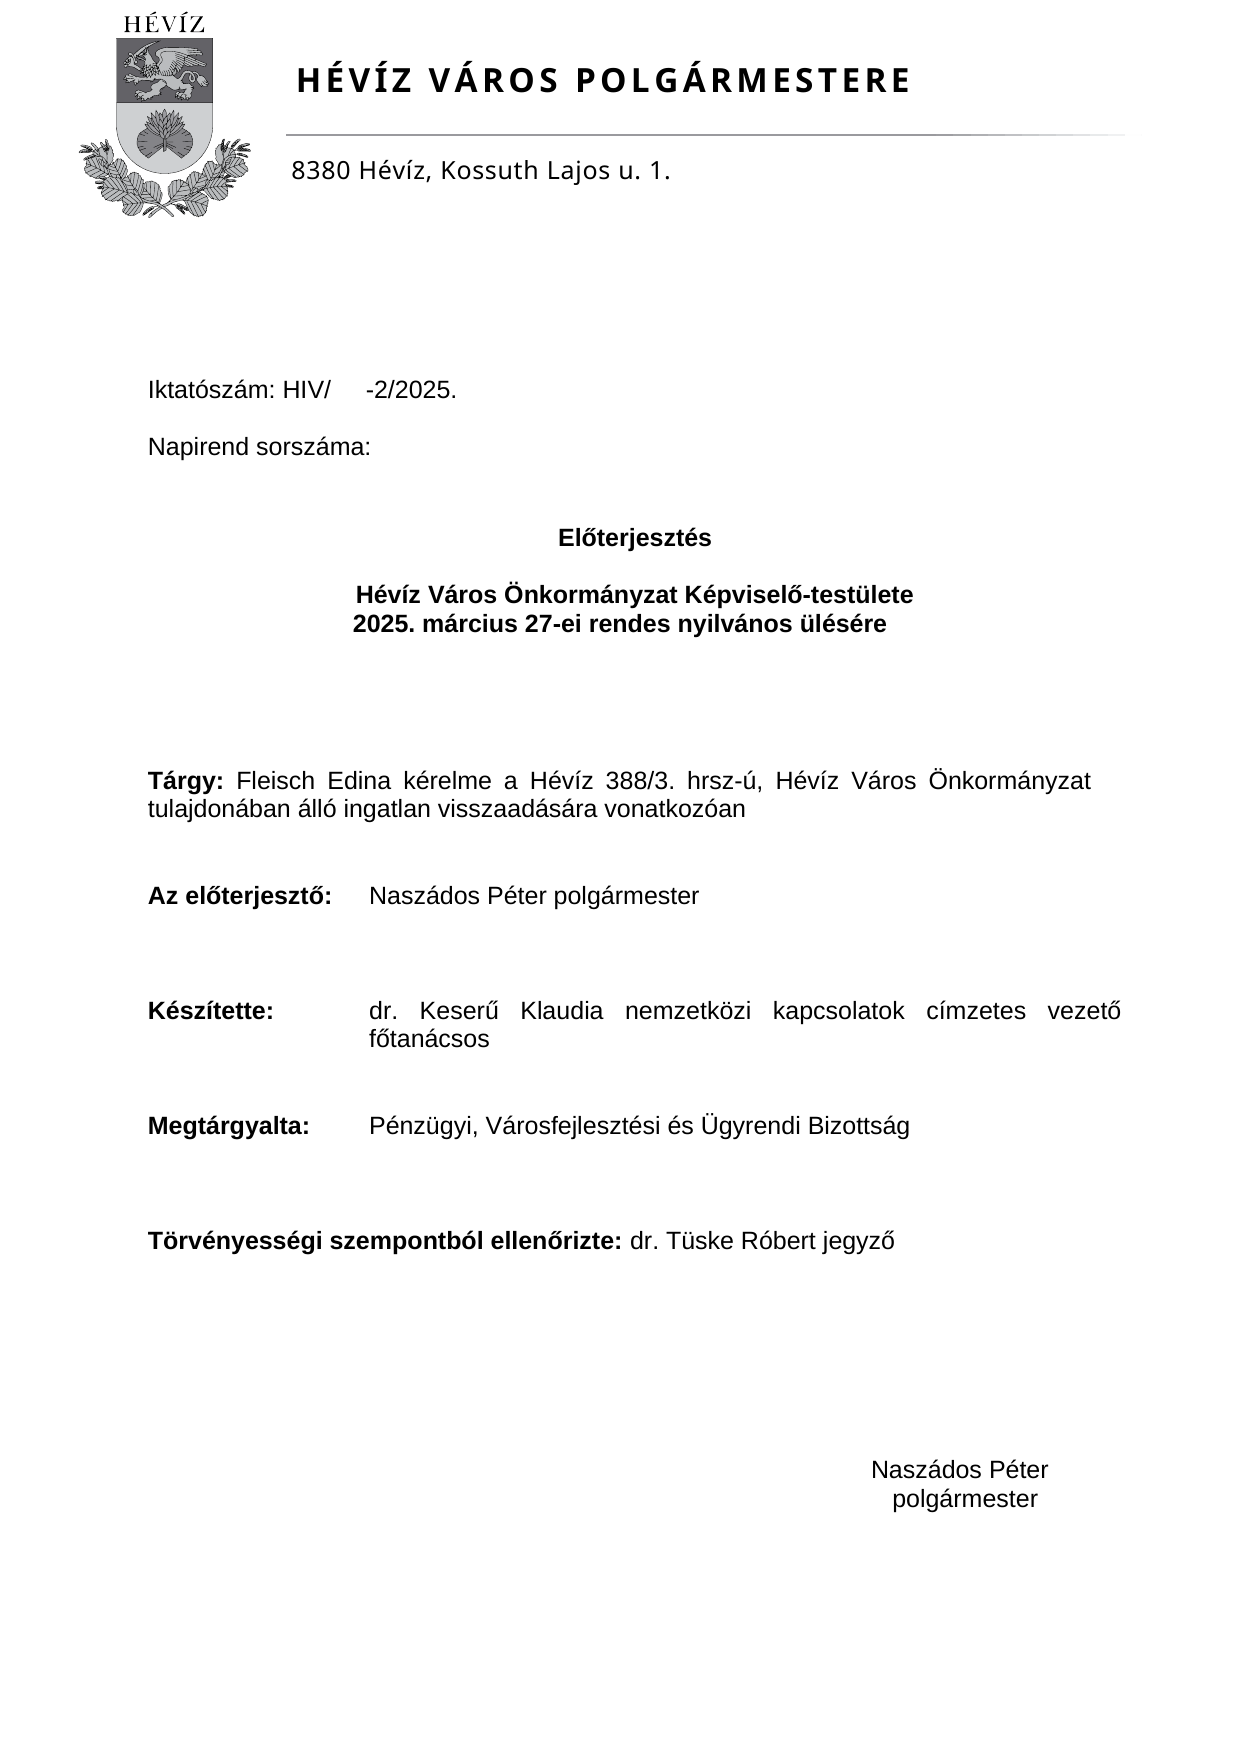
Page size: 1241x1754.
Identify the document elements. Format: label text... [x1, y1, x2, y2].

text Megtárgyalta: Pénzügyi, Városfejlesztési és Ügyrendi Bizottság [148, 1111, 1122, 1139]
text Az előterjesztő: Naszádos Péter polgármester [148, 881, 1122, 909]
text 2025. március 27-ei rendes nyilvános ülésére [148, 609, 1093, 638]
text Naszádos Péter [148, 1455, 1122, 1484]
text 8380 Hévíz, Kossuth Lajos u. 1. [227, 153, 1122, 187]
text HÉVÍZ VÁROS POLGÁRMESTERE [213, 57, 1122, 102]
text polgármester [148, 1484, 1122, 1512]
text Előterjesztés [148, 523, 1122, 552]
text Iktatószám: HIV/ -2/2025. [148, 375, 1122, 404]
text Készítette: dr. Keserű Klaudia nemzetközi kapcsolatok címzetes vezető főtanácsos [148, 996, 1122, 1053]
text Napirend sorszáma: [148, 432, 1122, 461]
text Hévíz Város Önkormányzat Képviselő-testülete [148, 580, 1122, 609]
text Tárgy: Fleisch Edina kérelme a Hévíz 388/3. hrsz-ú, Hévíz Város Önkormányzat tulajdonában álló ingatlan visszaadására vonatkozóan [148, 766, 1093, 823]
text Törvényességi szempontból ellenőrizte: dr. Tüske Róbert jegyző [148, 1226, 1122, 1254]
text 8380 Hévíz, Kossuth Lajos u. 1. [148, 153, 218, 187]
